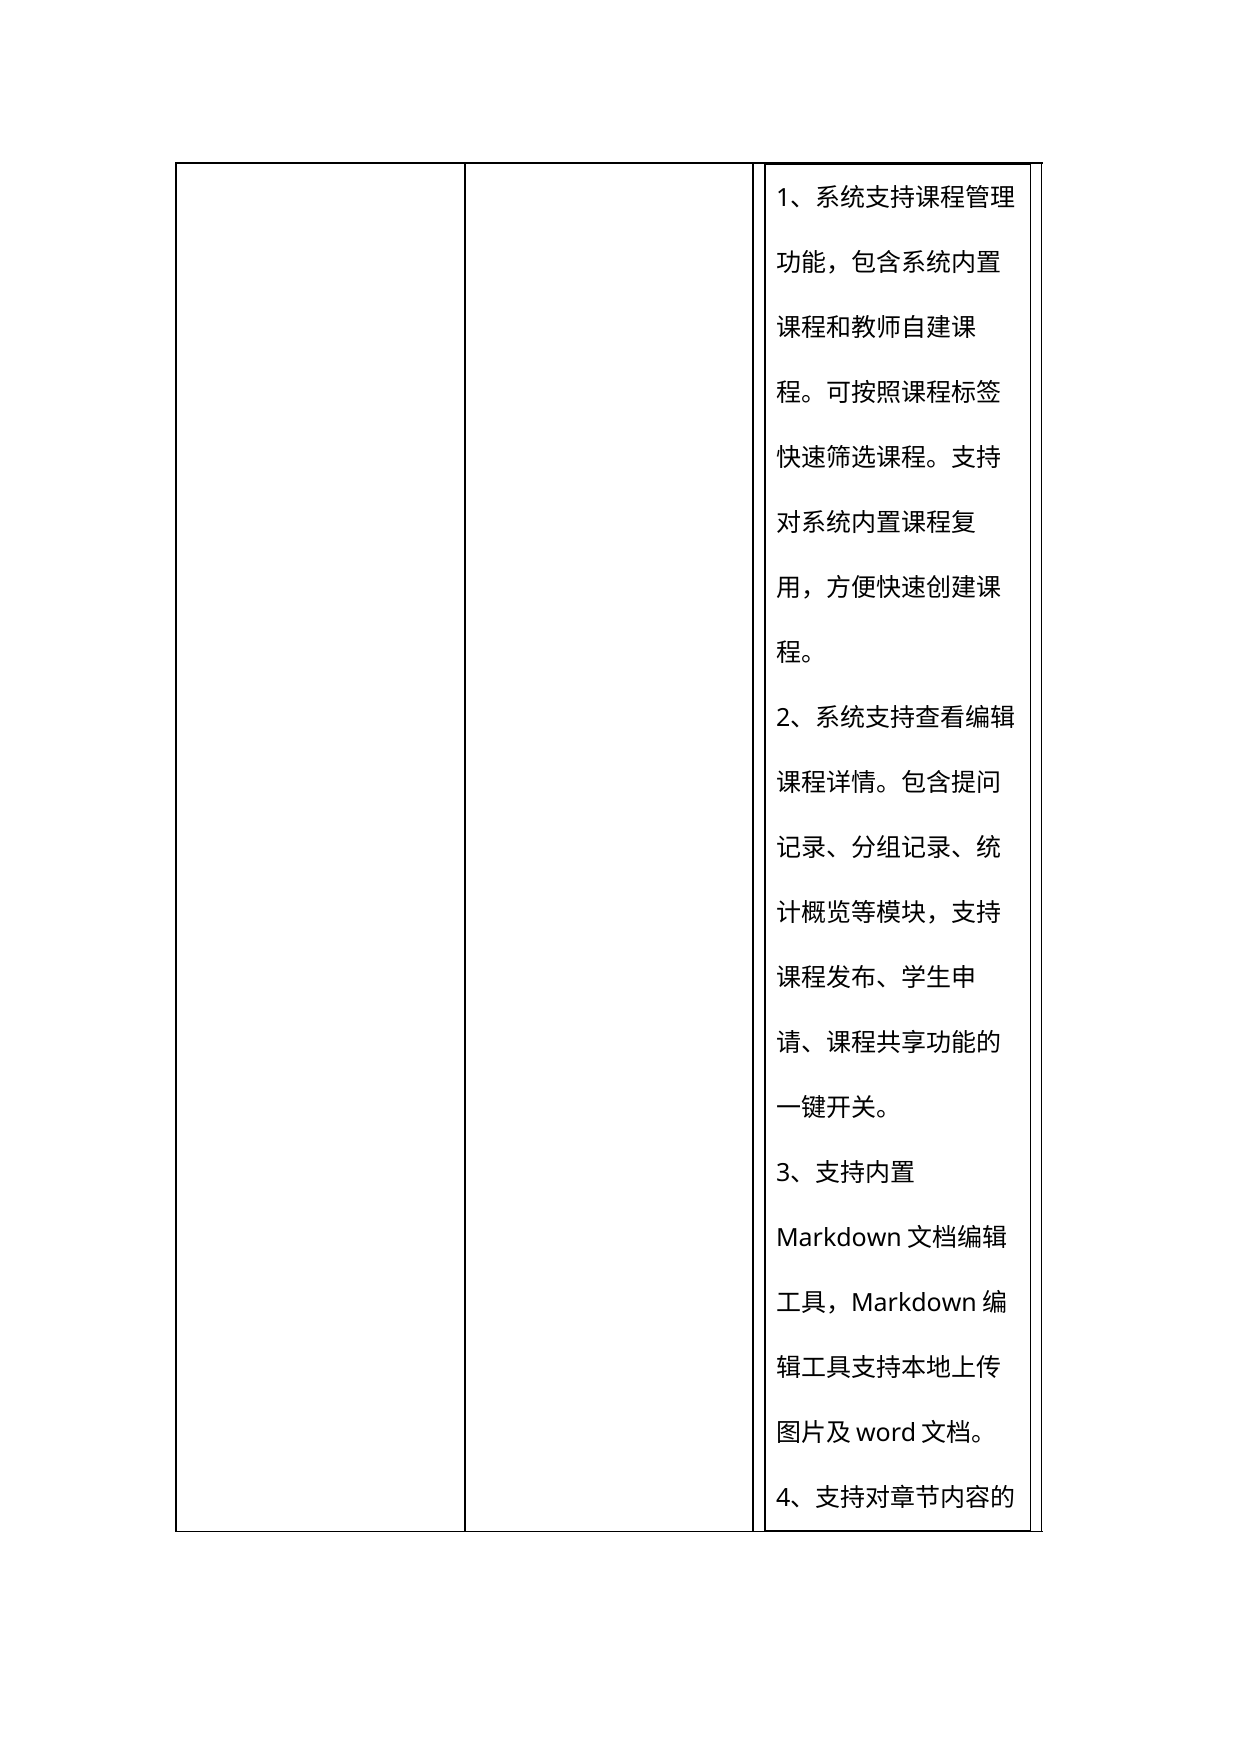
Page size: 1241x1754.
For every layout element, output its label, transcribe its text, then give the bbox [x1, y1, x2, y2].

table_cell 清单明细 [766, 165, 1030, 1530]
table_cell [466, 164, 752, 1531]
table_cell 1 [177, 164, 464, 1531]
